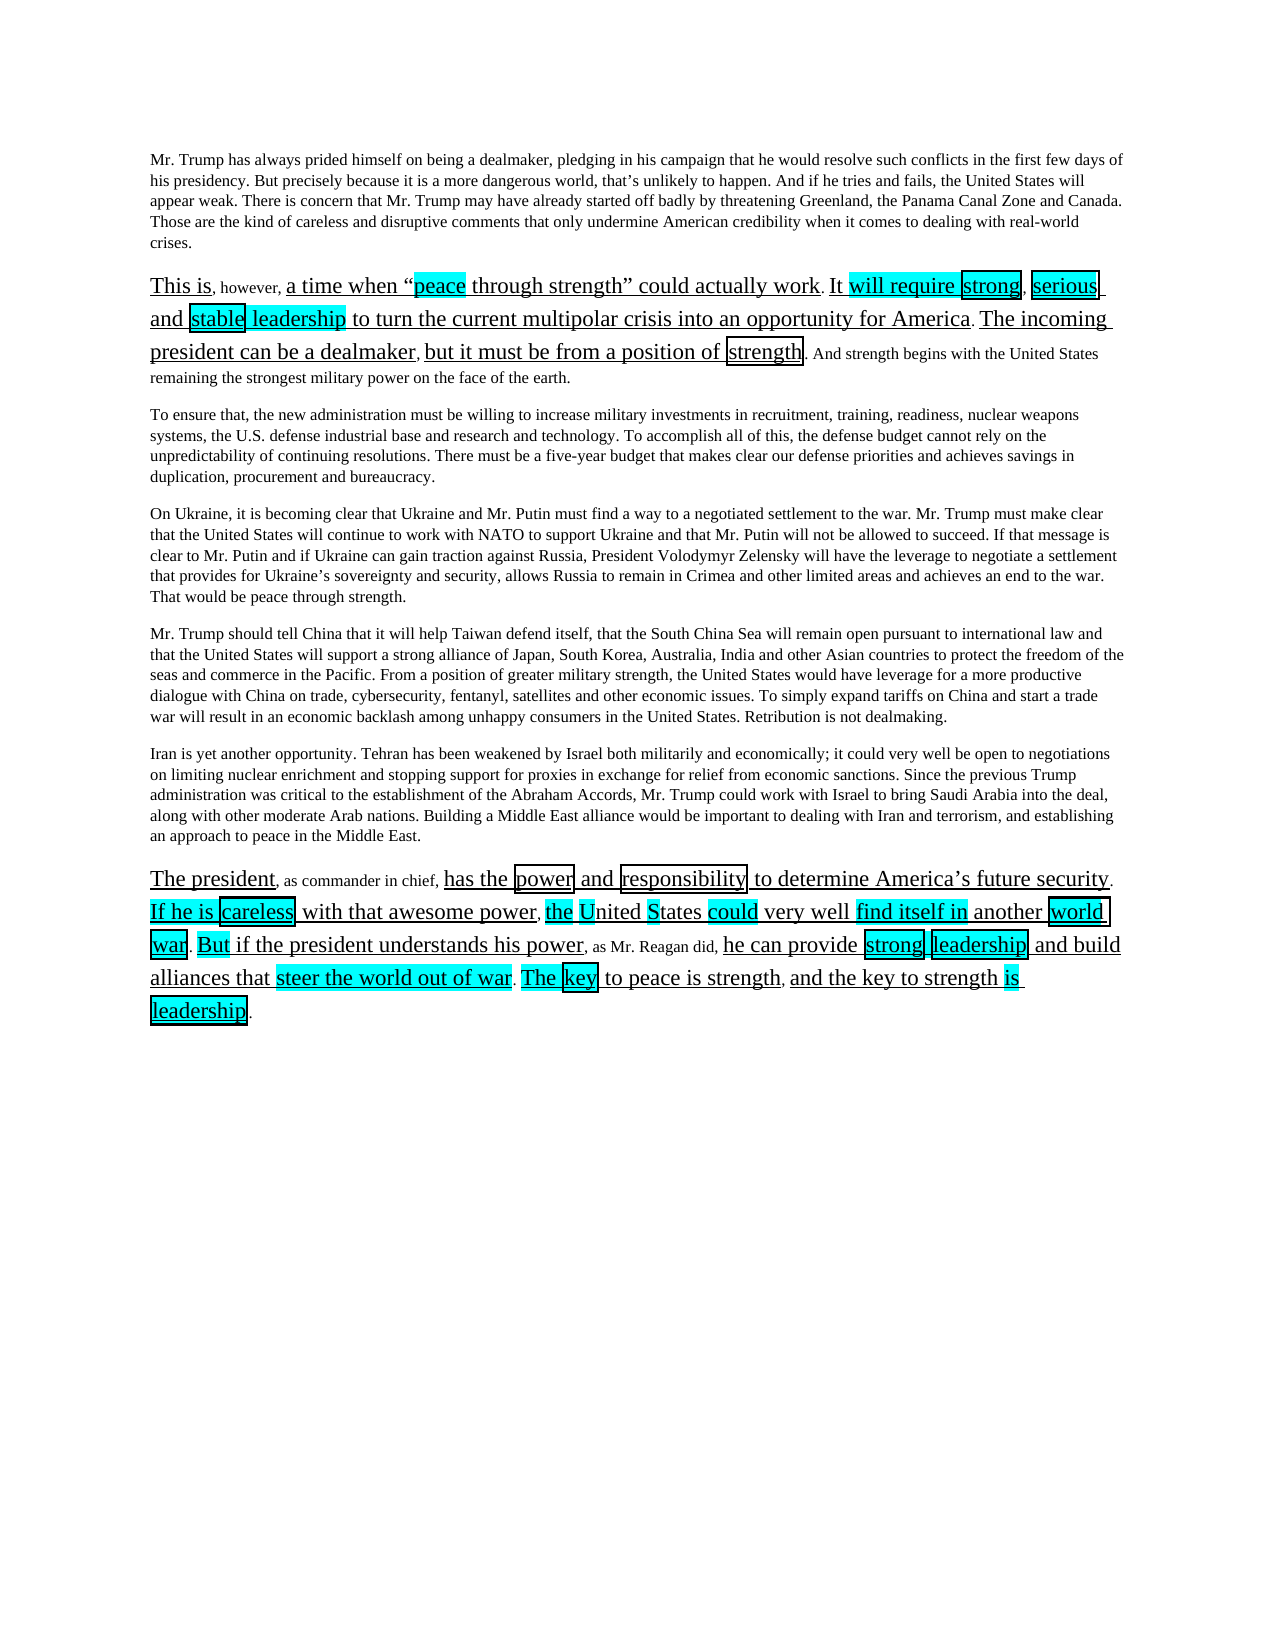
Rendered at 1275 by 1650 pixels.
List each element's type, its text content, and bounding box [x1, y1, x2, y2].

text On Ukraine, it is becoming clear that Ukraine and Mr. Putin must find a way to a negotiated settlement to the war. Mr. Trump must make clear that the United States will continue to work with NATO to support Ukraine and that Mr. Putin will not be allowed to succeed. If that message is clear to Mr. Putin and if Ukraine can gain traction against Russia, President Volodymyr Zelensky will have the leverage to negotiate a settlement that provides for Ukraine’s sovereignty and security, allows Russia to remain in Crimea and other limited areas and achieves an end to the war. That would be peace through strength. [150, 504, 1125, 606]
text Mr. Trump should tell China that it will help Taiwan defend itself, that the South China Sea will remain open pursuant to international law and that the United States will support a strong alliance of Japan, South Korea, Australia, India and other Asian countries to protect the freedom of the seas and commerce in the Pacific. From a position of greater military strength, the United States would have leverage for a more productive dialogue with China on trade, cybersecurity, fentanyl, satellites and other economic issues. To simply expand tariffs on China and start a trade war will result in an economic backlash among unhappy consumers in the United States. Retribution is not dealmaking. [150, 624, 1125, 726]
text Iran is yet another opportunity. Tehran has been weakened by Israel both militarily and economically; it could very well be open to negotiations on limiting nuclear enrichment and stopping support for proxies in exchange for relief from economic sanctions. Since the previous Trump administration was critical to the establishment of the Abraham Accords, Mr. Trump could work with Israel to bring Saudi Arabia into the deal, along with other moderate Arab nations. Building a Middle East alliance would be important to dealing with Iran and terrorism, and establishing an approach to peace in the Middle East. [150, 744, 1125, 845]
text The president, as commander in chief, has the power and responsibility to determine America’s future security. If he is careless with that awesome power, the United States could very well find itself in another world war. But if the president understands his power, as Mr. Reagan did, he can provide strong leadership and build alliances that steer the world out of war. The key to peace is strength, and the key to strength is leadership. [150, 863, 1125, 1026]
text Mr. Trump has always prided himself on being a dealmaker, pledging in his campaign that he would resolve such conflicts in the first few days of his presidency. But precisely because it is a more dangerous world, that’s unlikely to happen. And if he tries and fails, the United States will appear weak. There is concern that Mr. Trump may have already started off badly by threatening Greenland, the Panama Canal Zone and Canada. Those are the kind of careless and disruptive comments that only undermine American credibility when it comes to dealing with real-world crises. [150, 150, 1125, 252]
text This is, however, a time when “peace through strength” could actually work. It will require strong, serious and stable leadership to turn the current multipolar crisis into an opportunity for America. The incoming president can be a dealmaker, but it must be from a position of strength. And strength begins with the United States remaining the strongest military power on the face of the earth. [150, 270, 1125, 387]
text To ensure that, the new administration must be willing to increase military investments in recruitment, training, readiness, nuclear weapons systems, the U.S. defense industrial base and research and technology. To accomplish all of this, the defense budget cannot rely on the unpredictability of continuing resolutions. There must be a five-year budget that makes clear our defense priorities and achieves savings in duplication, procurement and bureaucracy. [150, 405, 1125, 486]
